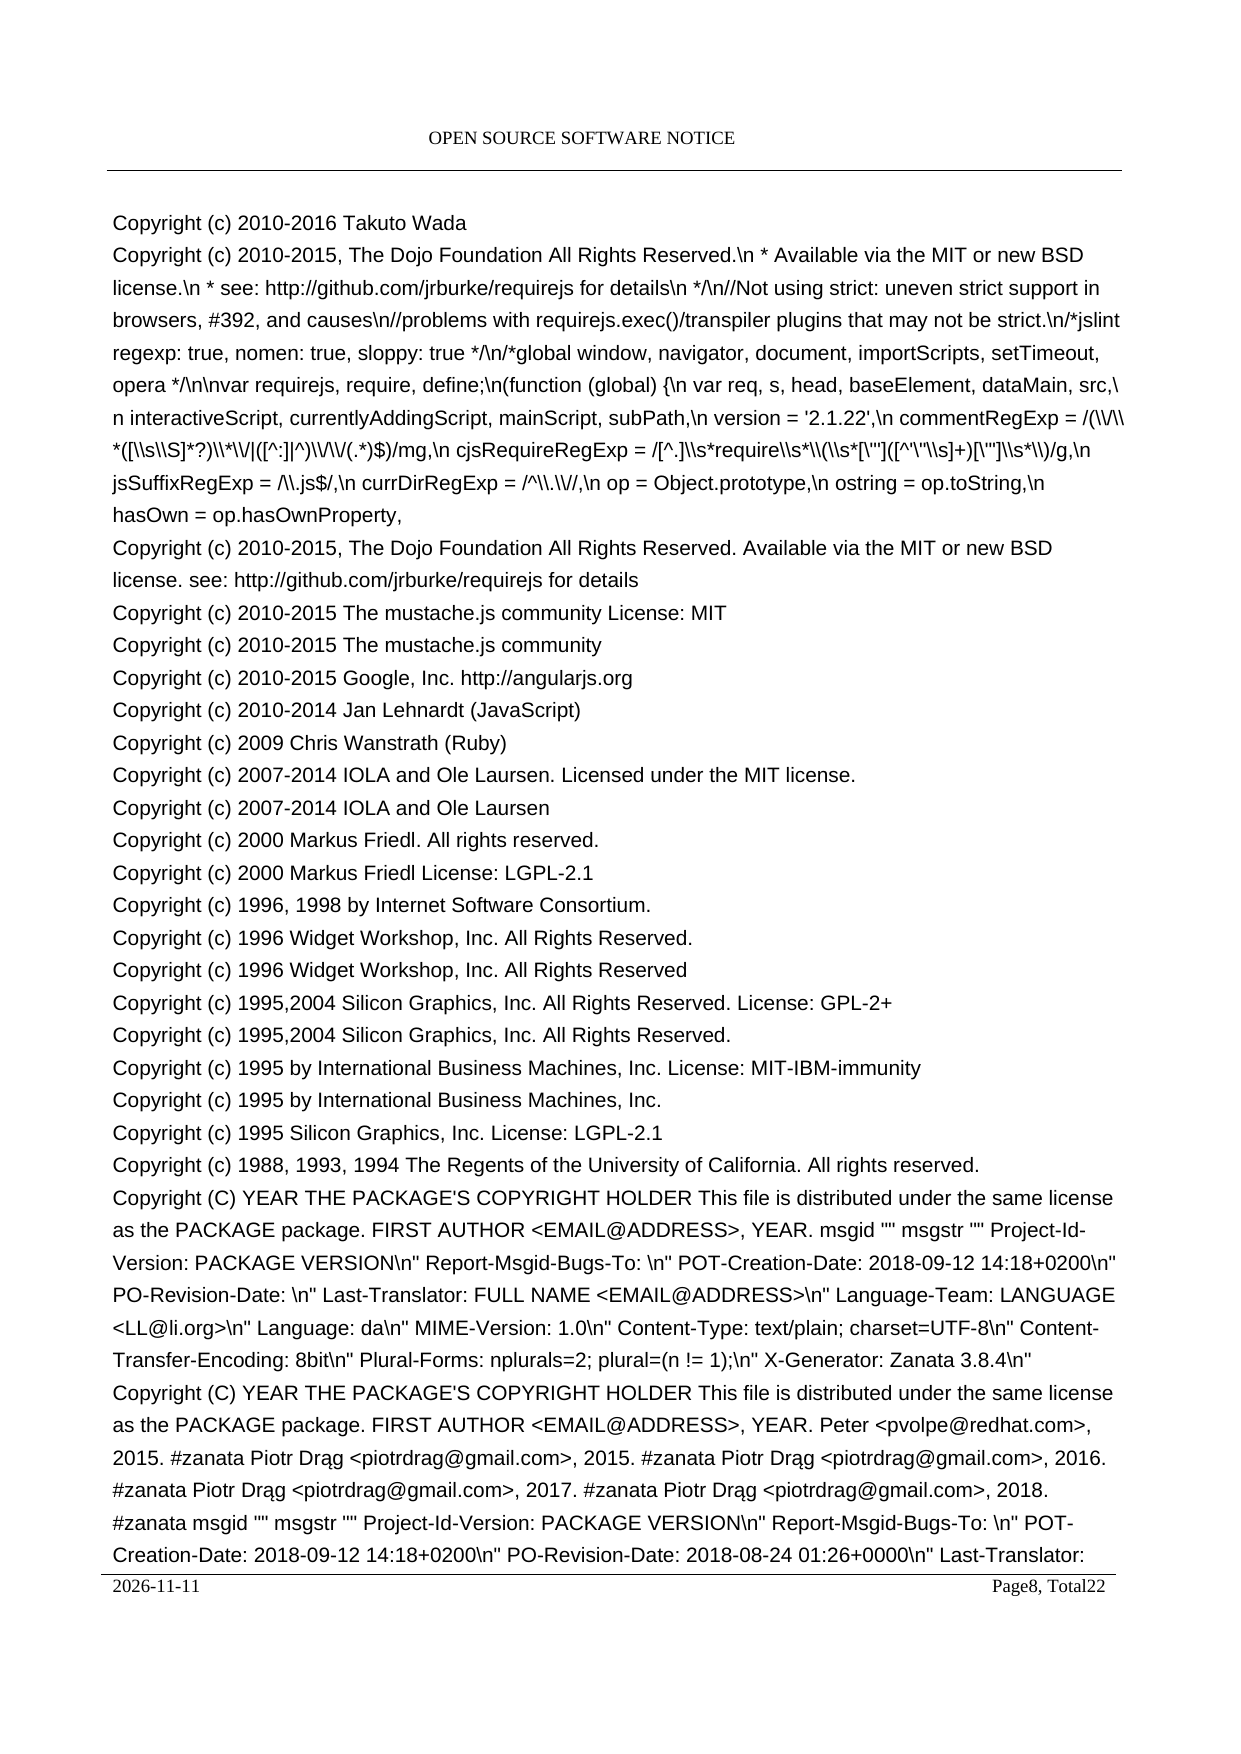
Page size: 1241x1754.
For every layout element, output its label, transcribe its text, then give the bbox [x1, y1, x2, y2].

text Copyright (c) 1995,2004 Silicon Graphics, Inc. All Rights Reserved. License: GPL-2+ [112, 986, 1128, 1019]
text Copyright (c) 2010-2015 The mustache.js community [112, 629, 1128, 661]
text Copyright (c) 1996, 1998 by Internet Software Consortium. [112, 889, 1128, 921]
text Copyright (C) YEAR THE PACKAGE'S COPYRIGHT HOLDER This file is distributed under the same license as the PACKAGE package. FIRST AUTHOR <EMAIL@ADDRESS>, YEAR. msgid "" msgstr "" Project-Id-Version: PACKAGE VERSION\n" Report-Msgid-Bugs-To: \n" POT-Creation-Date: 2018-09-12 14:18+0200\n" PO-Revision-Date: \n" Last-Translator: FULL NAME <EMAIL@ADDRESS>\n" Language-Team: LANGUAGE <LL@li.org>\n" Language: da\n" MIME-Version: 1.0\n" Content-Type: text/plain; charset=UTF-8\n" Content-Transfer-Encoding: 8bit\n" Plural-Forms: nplurals=2; plural=(n != 1);\n" X-Generator: Zanata 3.8.4\n" [112, 1181, 1128, 1376]
text Copyright (c) 2000 Markus Friedl. All rights reserved. [112, 824, 1128, 856]
text Copyright (c) 1988, 1993, 1994 The Regents of the University of California. All rights reserved. [112, 1149, 1128, 1181]
text Copyright (c) 2010-2015 Google, Inc. http://angularjs.org [112, 661, 1128, 694]
text Copyright (c) 1995 Silicon Graphics, Inc. License: LGPL-2.1 [112, 1116, 1128, 1149]
text Copyright (c) 2007-2014 IOLA and Ole Laursen [112, 791, 1128, 824]
text Copyright (c) 2000 Markus Friedl License: LGPL-2.1 [112, 856, 1128, 889]
text Copyright (c) 2010-2015, The Dojo Foundation All Rights Reserved.\n * Available via the MIT or new BSD license.\n * see: http://github.com/jrburke/requirejs for details\n */\n//Not using strict: uneven strict support in browsers, #392, and causes\n//problems with requirejs.exec()/transpiler plugins that may not be strict.\n/*jslint regexp: true, nomen: true, sloppy: true */\n/*global window, navigator, document, importScripts, setTimeout, opera */\n\nvar requirejs, require, define;\n(function (global) {\n var req, s, head, baseElement, dataMain, src,\n interactiveScript, currentlyAddingScript, mainScript, subPath,\n version = '2.1.22',\n commentRegExp = /(\\/\\*([\\s\\S]*?)\\*\\/|([^:]|^)\\/\\/(.*)$)/mg,\n cjsRequireRegExp = /[^.]\\s*require\\s*\\(\\s*[\"']([^'\"\\s]+)[\"']\\s*\\)/g,\n jsSuffixRegExp = /\\.js$/,\n currDirRegExp = /^\\.\\//,\n op = Object.prototype,\n ostring = op.toString,\n hasOwn = op.hasOwnProperty, [112, 239, 1128, 531]
text Copyright (c) 1995,2004 Silicon Graphics, Inc. All Rights Reserved. [112, 1019, 1128, 1051]
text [112, 1376, 1128, 1571]
text Copyright (c) 2010-2016 Takuto Wada [112, 206, 1128, 239]
text Copyright (c) 1996 Widget Workshop, Inc. All Rights Reserved. [112, 921, 1128, 954]
text Copyright (c) 1996 Widget Workshop, Inc. All Rights Reserved [112, 954, 1128, 986]
text Copyright (c) 2010-2015, The Dojo Foundation All Rights Reserved. Available via the MIT or new BSD license. see: http://github.com/jrburke/requirejs for details [112, 531, 1128, 596]
text Copyright (c) 2010-2014 Jan Lehnardt (JavaScript) [112, 694, 1128, 726]
text Copyright (c) 1995 by International Business Machines, Inc. [112, 1084, 1128, 1116]
text Copyright (c) 2009 Chris Wanstrath (Ruby) [112, 726, 1128, 759]
text Copyright (c) 2010-2015 The mustache.js community License: MIT [112, 596, 1128, 629]
text Copyright (c) 2007-2014 IOLA and Ole Laursen. Licensed under the MIT license. [112, 759, 1128, 791]
text Copyright (c) 1995 by International Business Machines, Inc. License: MIT-IBM-immunity [112, 1051, 1128, 1084]
